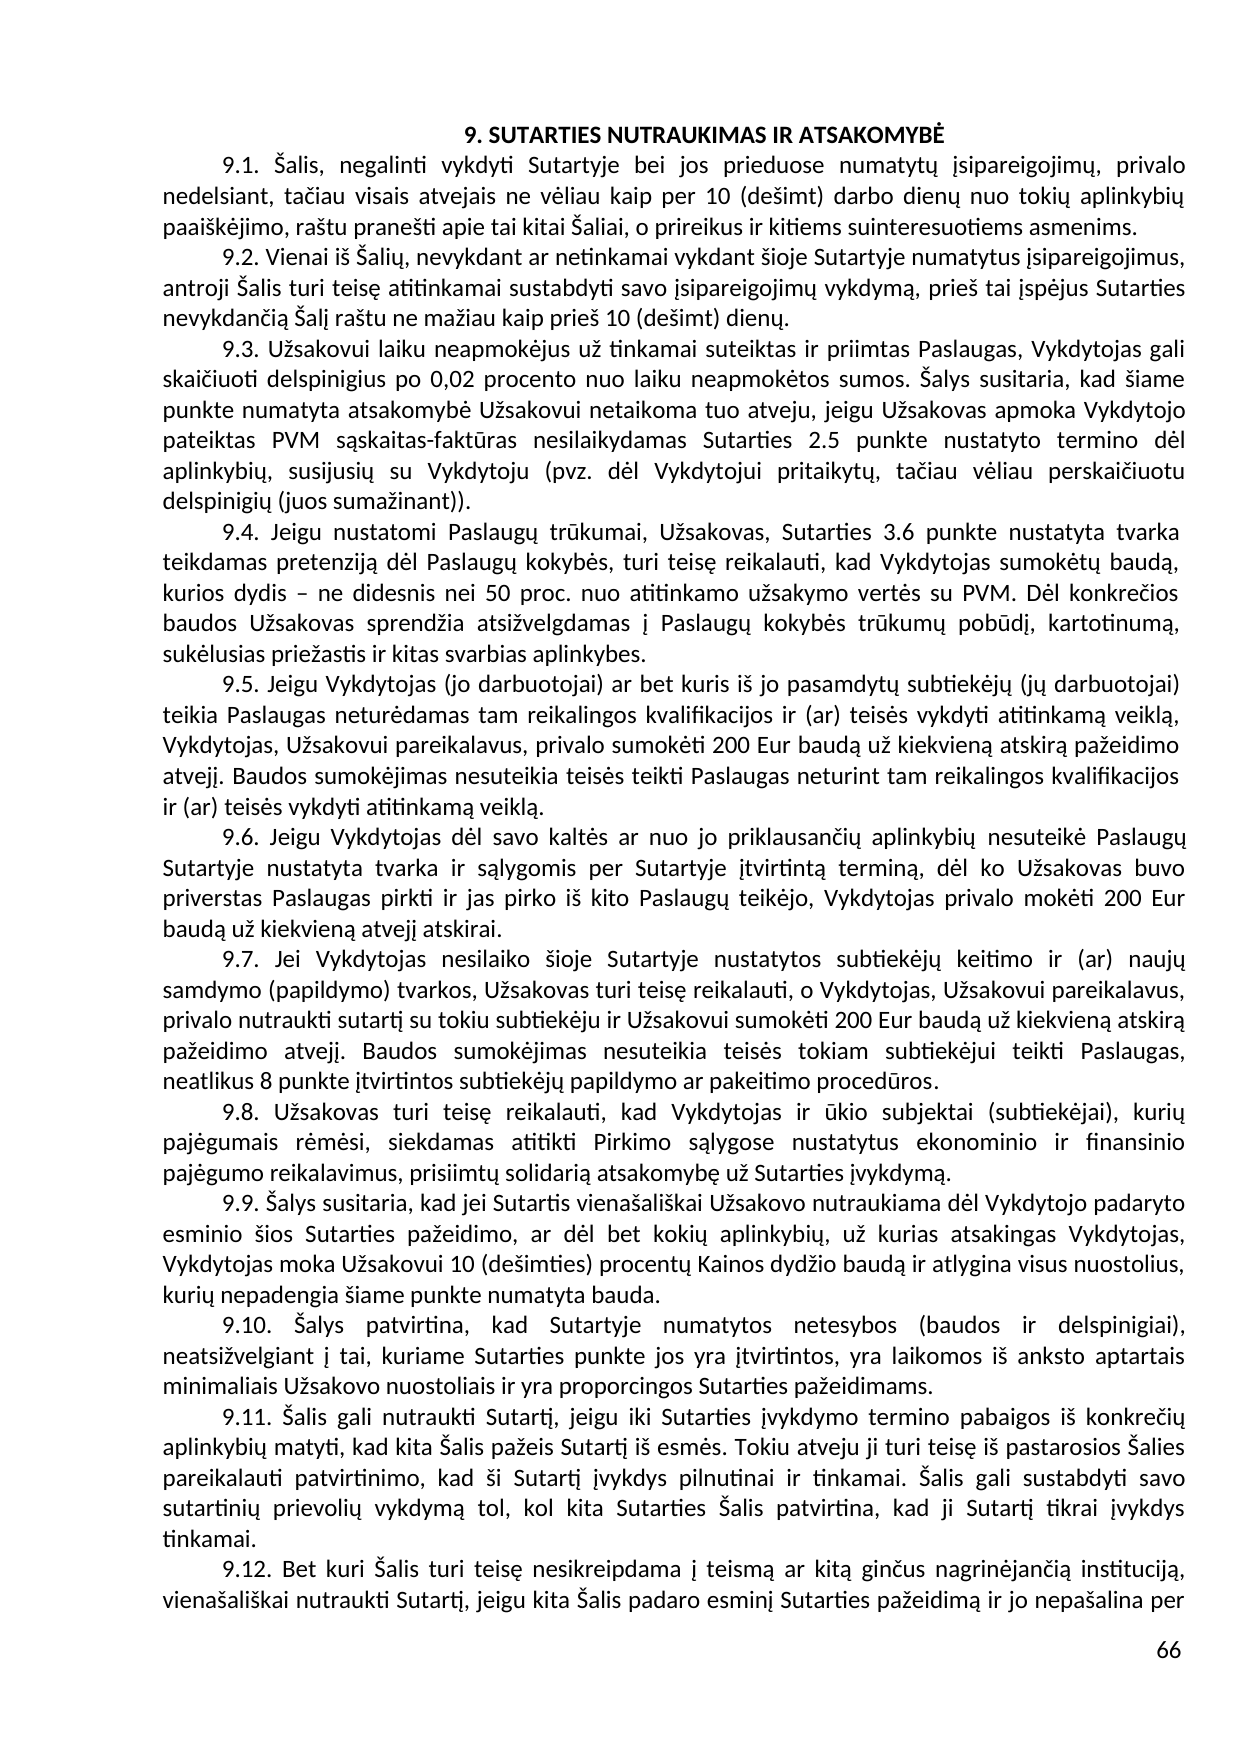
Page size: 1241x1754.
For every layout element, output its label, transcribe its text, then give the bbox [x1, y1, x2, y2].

text 9.2. Vienai iš Šalių, nevykdant ar netinkamai vykdant šioje Sutartyje numatytus įsipareigojimus, antroji Šalis turi teisę atitinkamai sustabdyti savo įsipareigojimų vykdymą, prieš tai įspėjus Sutarties nevykdančią Šalį raštu ne mažiau kaip prieš 10 (dešimt) dienų. [162, 241, 1187, 333]
text 9.3. Užsakovui laiku neapmokėjus už tinkamai suteiktas ir priimtas Paslaugas, Vykdytojas gali skaičiuoti delspinigius po 0,02 procento nuo laiku neapmokėtos sumos. Šalys susitaria, kad šiame punkte numatyta atsakomybė Užsakovui netaikoma tuo atveju, jeigu Užsakovas apmoka Vykdytojo pateiktas PVM sąskaitas-faktūras nesilaikydamas Sutarties 2.5 punkte nustatyto termino dėl aplinkybių, susijusių su Vykdytoju (pvz. dėl Vykdytojui pritaikytų, tačiau vėliau perskaičiuotu delspinigių (juos sumažinant)). [162, 333, 1187, 516]
text 9.11. Šalis gali nutraukti Sutartį, jeigu iki Sutarties įvykdymo termino pabaigos iš konkrečių aplinkybių matyti, kad kita Šalis pažeis Sutartį iš esmės. Tokiu atveju ji turi teisę iš pastarosios Šalies pareikalauti patvirtinimo, kad ši Sutartį įvykdys pilnutinai ir tinkamai. Šalis gali sustabdyti savo sutartinių prievolių vykdymą tol, kol kita Sutarties Šalis patvirtina, kad ji Sutartį tikrai įvykdys tinkamai. [162, 1401, 1187, 1554]
text 9. SUTARTIES NUTRAUKIMAS IR ATSAKOMYBĖ [162, 119, 1187, 150]
text 9.10. Šalys patvirtina, kad Sutartyje numatytos netesybos (baudos ir delspinigiai), neatsižvelgiant į tai, kuriame Sutarties punkte jos yra įtvirtintos, yra laikomos iš anksto aptartais minimaliais Užsakovo nuostoliais ir yra proporcingos Sutarties pažeidimams. [162, 1309, 1187, 1401]
text 9.7. Jei Vykdytojas nesilaiko šioje Sutartyje nustatytos subtiekėjų keitimo ir (ar) naujų samdymo (papildymo) tvarkos, Užsakovas turi teisę reikalauti, o Vykdytojas, Užsakovui pareikalavus, privalo nutraukti sutartį su tokiu subtiekėju ir Užsakovui sumokėti 200 Eur baudą už kiekvieną atskirą pažeidimo atvejį. Baudos sumokėjimas nesuteikia teisės tokiam subtiekėjui teikti Paslaugas, neatlikus 8 punkte įtvirtintos subtiekėjų papildymo ar pakeitimo procedūros. [162, 943, 1187, 1096]
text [162, 1554, 1187, 1615]
text 9.5. Jeigu Vykdytojas (jo darbuotojai) ar bet kuris iš jo pasamdytų subtiekėjų (jų darbuotojai) teikia Paslaugas neturėdamas tam reikalingos kvalifikacijos ir (ar) teisės vykdyti atitinkamą veiklą, Vykdytojas, Užsakovui pareikalavus, privalo sumokėti 200 Eur baudą už kiekvieną atskirą pažeidimo atvejį. Baudos sumokėjimas nesuteikia teisės teikti Paslaugas neturint tam reikalingos kvalifikacijos ir (ar) teisės vykdyti atitinkamą veiklą. [162, 668, 1181, 821]
text 9.8. Užsakovas turi teisę reikalauti, kad Vykdytojas ir ūkio subjektai (subtiekėjai), kurių pajėgumais rėmėsi, siekdamas atitikti Pirkimo sąlygose nustatytus ekonominio ir finansinio pajėgumo reikalavimus, prisiimtų solidarią atsakomybę už Sutarties įvykdymą. [162, 1096, 1187, 1187]
text 9.9. Šalys susitaria, kad jei Sutartis vienašališkai Užsakovo nutraukiama dėl Vykdytojo padaryto esminio šios Sutarties pažeidimo, ar dėl bet kokių aplinkybių, už kurias atsakingas Vykdytojas, Vykdytojas moka Užsakovui 10 (dešimties) procentų Kainos dydžio baudą ir atlygina visus nuostolius, kurių nepadengia šiame punkte numatyta bauda. [162, 1187, 1187, 1309]
text 9.4. Jeigu nustatomi Paslaugų trūkumai, Užsakovas, Sutarties 3.6 punkte nustatyta tvarka teikdamas pretenziją dėl Paslaugų kokybės, turi teisę reikalauti, kad Vykdytojas sumokėtų baudą, kurios dydis – ne didesnis nei 50 proc. nuo atitinkamo užsakymo vertės su PVM. Dėl konkrečios baudos Užsakovas sprendžia atsižvelgdamas į Paslaugų kokybės trūkumų pobūdį, kartotinumą, sukėlusias priežastis ir kitas svarbias aplinkybes. [162, 516, 1181, 668]
text 9.6. Jeigu Vykdytojas dėl savo kaltės ar nuo jo priklausančių aplinkybių nesuteikė Paslaugų Sutartyje nustatyta tvarka ir sąlygomis per Sutartyje įtvirtintą terminą, dėl ko Užsakovas buvo priverstas Paslaugas pirkti ir jas pirko iš kito Paslaugų teikėjo, Vykdytojas privalo mokėti 200 Eur baudą už kiekvieną atvejį atskirai. [162, 821, 1187, 943]
text 9.1. Šalis, negalinti vykdyti Sutartyje bei jos prieduose numatytų įsipareigojimų, privalo nedelsiant, tačiau visais atvejais ne vėliau kaip per 10 (dešimt) darbo dienų nuo tokių aplinkybių paaiškėjimo, raštu pranešti apie tai kitai Šaliai, o prireikus ir kitiems suinteresuotiems asmenims. [162, 150, 1187, 241]
